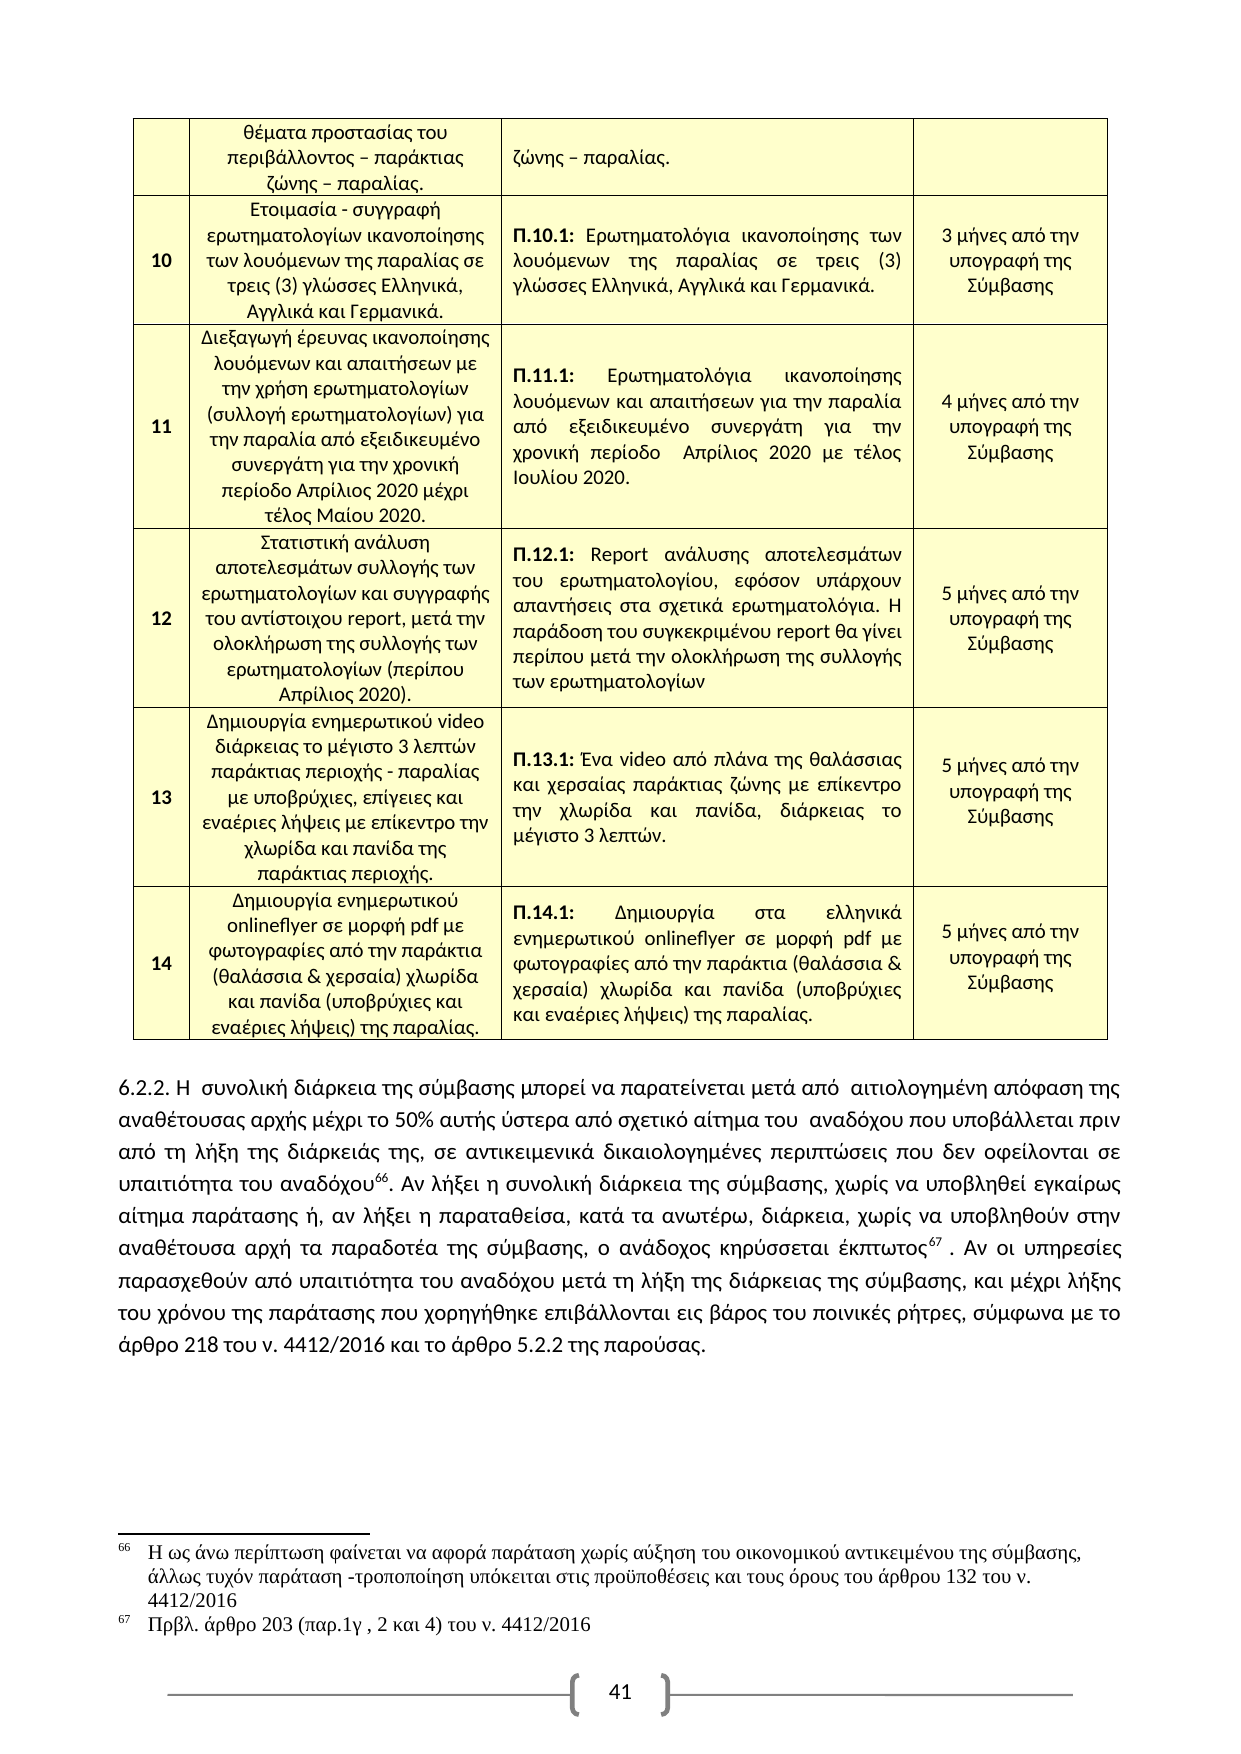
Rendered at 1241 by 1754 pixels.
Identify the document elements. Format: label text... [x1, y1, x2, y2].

table_cell Π.14.1: Δημιουργία στα ελληνικά ενημερωτικού onlineflyer σε μορφή pdf με φωτογραφίες από την παράκτια (θαλάσσια & χερσαία) χλωρίδα και πανίδα (υποβρύχιες και εναέριες λήψεις) της παραλίας. [502, 887, 913, 1039]
table_cell 9 [134, 119, 189, 195]
table_cell 13 [134, 708, 189, 886]
table_cell 5 μήνες από την υπογραφή της Σύμβασης [914, 887, 1107, 1039]
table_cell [914, 119, 1107, 195]
text 6.2.2. Η συνολική διάρκεια της σύμβασης μπορεί να παρατείνεται μετά από αιτιολογημένη απόφαση της αναθέτουσας αρχής μέχρι το 50% αυτής ύστερα από σχετικό αίτημα του αναδόχου που υποβάλλεται πριν από τη λήξη της διάρκειάς της, σε αντικειμενικά δικαιολογημένες περιπτώσεις που δεν οφείλονται σε υπαιτιότητα του αναδόχου. Αν λήξει η συνολική διάρκεια της σύμβασης, χωρίς να υποβληθεί εγκαίρως αίτημα παράτασης ή, αν λήξει η παραταθείσα, κατά τα ανωτέρω, διάρκεια, χωρίς να υποβληθούν στην αναθέτουσα αρχή τα παραδοτέα της σύμβασης, ο ανάδοχος κηρύσσεται έκπτωτος . Αν οι υπηρεσίες παρασχεθούν από υπαιτιότητα του αναδόχου μετά τη λήξη της διάρκειας της σύμβασης, και μέχρι λήξης του χρόνου της παράτασης που χορηγήθηκε επιβάλλονται εις βάρος του ποινικές ρήτρες, σύμφωνα με το άρθρο 218 του ν. 4412/2016 και το άρθρο 5.2.2 της παρούσας. [118, 1073, 1122, 1358]
table_cell Στατιστική ανάλυση αποτελεσμάτων συλλογής των ερωτηματολογίων και συγγραφής του αντίστοιχου report, μετά την ολοκλήρωση της συλλογής των ερωτηματολογίων (περίπου Απρίλιος 2020). [190, 529, 501, 707]
table_cell 5 μήνες από την υπογραφή της Σύμβασης [914, 529, 1107, 707]
table_cell Ετοιμασία - συγγραφή ερωτηματολογίων ικανοποίησης των λουόμενων της παραλίας σε τρεις (3) γλώσσες Ελληνικά, Αγγλικά και Γερμανικά. [190, 196, 501, 323]
table_cell 3 μήνες από την υπογραφή της Σύμβασης [914, 196, 1107, 323]
table_cell 12 [134, 529, 189, 707]
table_cell Διεξαγωγή έρευνας ικανοποίησης λουόμενων και απαιτήσεων με την χρήση ερωτηματολογίων (συλλογή ερωτηματολογίων) για την παραλία από εξειδικευμένο συνεργάτη για την χρονική περίοδο Απρίλιος 2020 μέχρι τέλος Μαίου 2020. [190, 325, 501, 528]
table_cell 5 μήνες από την υπογραφή της Σύμβασης [914, 708, 1107, 886]
table_cell Π.12.1: Report ανάλυσης αποτελεσμάτων του ερωτηματολογίου, εφόσον υπάρχουν απαντήσεις στα σχετικά ερωτηματολόγια. Η παράδοση του συγκεκριμένου report θα γίνει περίπου μετά την ολοκλήρωση της συλλογής των ερωτηματολογίων [502, 529, 913, 707]
table_cell 10 [134, 196, 189, 323]
table_cell Π.13.1: Ένα video από πλάνα της θαλάσσιας και χερσαίας παράκτιας ζώνης με επίκεντρο την χλωρίδα και πανίδα, διάρκειας το μέγιστο 3 λεπτών. [502, 708, 913, 886]
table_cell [190, 119, 501, 195]
table_cell Π.11.1: Ερωτηματολόγια ικανοποίησης λουόμενων και απαιτήσεων για την παραλία από εξειδικευμένο συνεργάτη για την χρονική περίοδο Απρίλιος 2020 με τέλος Ιουλίου 2020. [502, 325, 913, 528]
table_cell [502, 119, 913, 195]
table_cell 14 [134, 887, 189, 1039]
table_cell 11 [134, 325, 189, 528]
table_cell Π.10.1: Ερωτηματολόγια ικανοποίησης των λουόμενων της παραλίας σε τρεις (3) γλώσσες Ελληνικά, Αγγλικά και Γερμανικά. [502, 196, 913, 323]
table_cell Δημιουργία ενημερωτικού video διάρκειας το μέγιστο 3 λεπτών παράκτιας περιοχής - παραλίας με υποβρύχιες, επίγειες και εναέριες λήψεις με επίκεντρο την χλωρίδα και πανίδα της παράκτιας περιοχής. [190, 708, 501, 886]
table_cell 4 μήνες από την υπογραφή της Σύμβασης [914, 325, 1107, 528]
table_cell Δημιουργία ενημερωτικού onlineflyer σε μορφή pdf με φωτογραφίες από την παράκτια (θαλάσσια & χερσαία) χλωρίδα και πανίδα (υποβρύχιες και εναέριες λήψεις) της παραλίας. [190, 887, 501, 1039]
